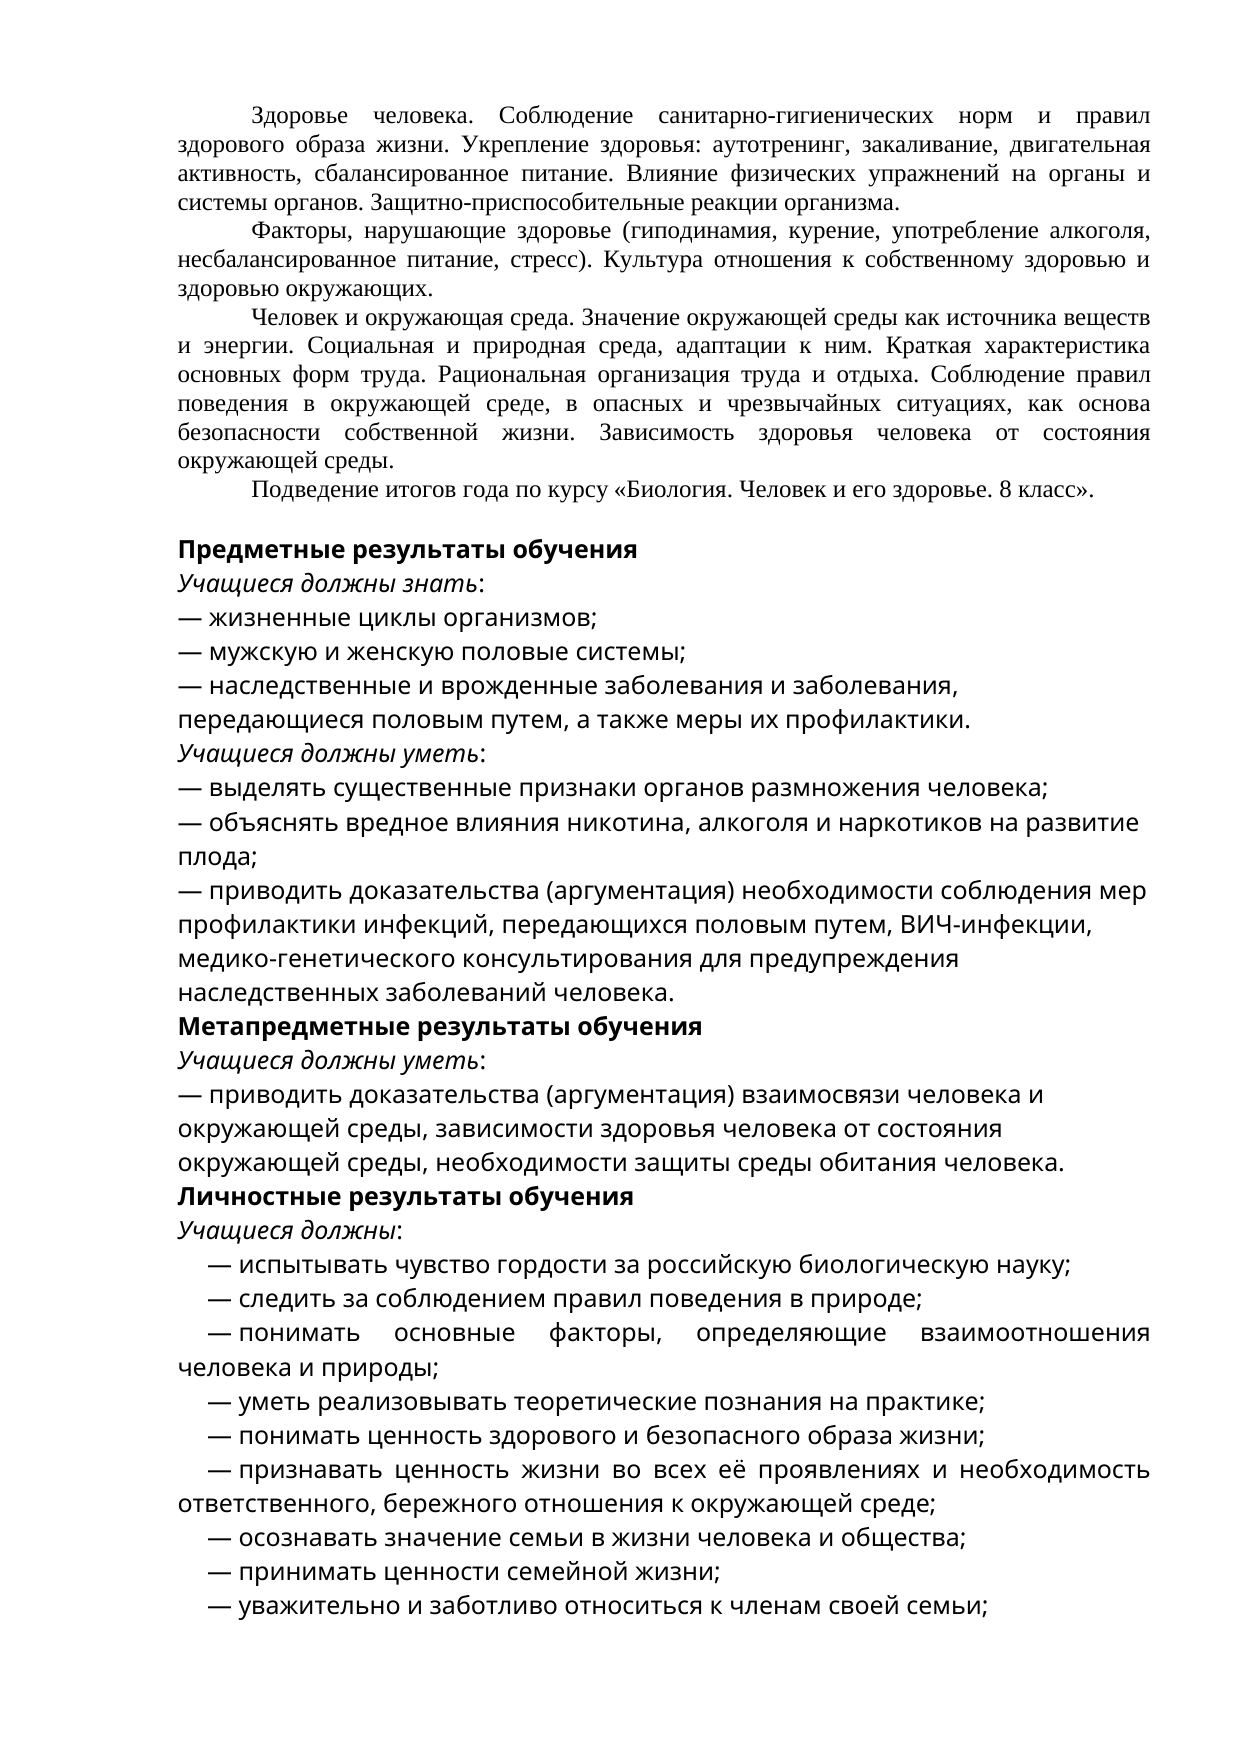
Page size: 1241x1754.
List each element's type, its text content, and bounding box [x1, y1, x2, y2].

text — жизненные циклы организмов; [177, 600, 1152, 634]
text — объяснять вредное влияния никотина, алкоголя и наркотиков на развитие плода; [177, 804, 1152, 872]
text Здоровье человека. Соблюдение санитарно-гигиенических норм и правил здорового образа жизни. Укрепление здоровья: аутотренинг, закаливание, двигательная активность, сбалансированное питание. Влияние физических упражнений на органы и системы органов. Защитно-приспособительные реакции организма. [177, 100, 1152, 215]
text Учащиеся должны уметь: [177, 1043, 1152, 1077]
text Метапредметные результаты обучения [177, 1008, 1152, 1043]
text Факторы, нарушающие здоровье (гиподинамия, курение, употребление алкоголя, несбалансированное питание, стресс). Культура отношения к собственному здоровью и здоровью окружающих. [177, 215, 1152, 302]
text — следить за соблюдением правил поведения в природе; [177, 1281, 1152, 1315]
text — уважительно и заботливо относиться к членам своей семьи; [177, 1588, 1152, 1622]
text Человек и окружающая среда. Значение окружающей среды как источника веществ и энергии. Социальная и природная среда, адаптации к ним. Краткая характеристика основных форм труда. Рациональная организация труда и отдыха. Соблюдение правил поведения в окружающей среде, в опасных и чрезвычайных ситуациях, как основа безопасности собственной жизни. Зависимость здоровья человека от состояния окружающей среды. [177, 302, 1152, 474]
text Предметные результаты обучения [177, 532, 1152, 566]
text — осознавать значение семьи в жизни человека и общества; [177, 1519, 1152, 1553]
text — мужскую и женскую половые системы; [177, 634, 1152, 668]
text — принимать ценности семейной жизни; [177, 1553, 1152, 1588]
text — признавать ценность жизни во всех её проявлениях и необходимость ответственного, бережного отношения к окружающей среде; [177, 1451, 1152, 1519]
text Учащиеся должны уметь: [177, 736, 1152, 770]
text Подведение итогов года по курсу «Биология. Человек и его здоровье. 8 класс». [177, 474, 1152, 503]
text Учащиеся должны знать: [177, 566, 1152, 600]
text — приводить доказательства (аргументация) необходимости соблюдения мер профилактики инфекций, передающихся половым путем, ВИЧ-инфекции, медико-генетического консультирования для предупреждения наследственных заболеваний человека. [177, 872, 1152, 1008]
text Личностные результаты обучения [177, 1179, 1152, 1213]
text Учащиеся должны: [177, 1213, 1152, 1247]
text — испытывать чувство гордости за российскую биологическую науку; [177, 1247, 1152, 1281]
text — уметь реализовывать теоретические познания на практике; [177, 1383, 1152, 1417]
text — понимать ценность здорового и безопасного образа жизни; [177, 1417, 1152, 1451]
text — понимать основные факторы, определяющие взаимоотношения человека и природы; [177, 1315, 1152, 1383]
text — выделять существенные признаки органов размножения человека; [177, 770, 1152, 804]
text — приводить доказательства (аргументация) взаимосвязи человека и окружающей среды, зависимости здоровья человека от состояния окружающей среды, необходимости защиты среды обитания человека. [177, 1077, 1152, 1179]
text — наследственные и врожденные заболевания и заболевания, передающиеся половым путем, а также меры их профилактики. [177, 668, 1152, 736]
